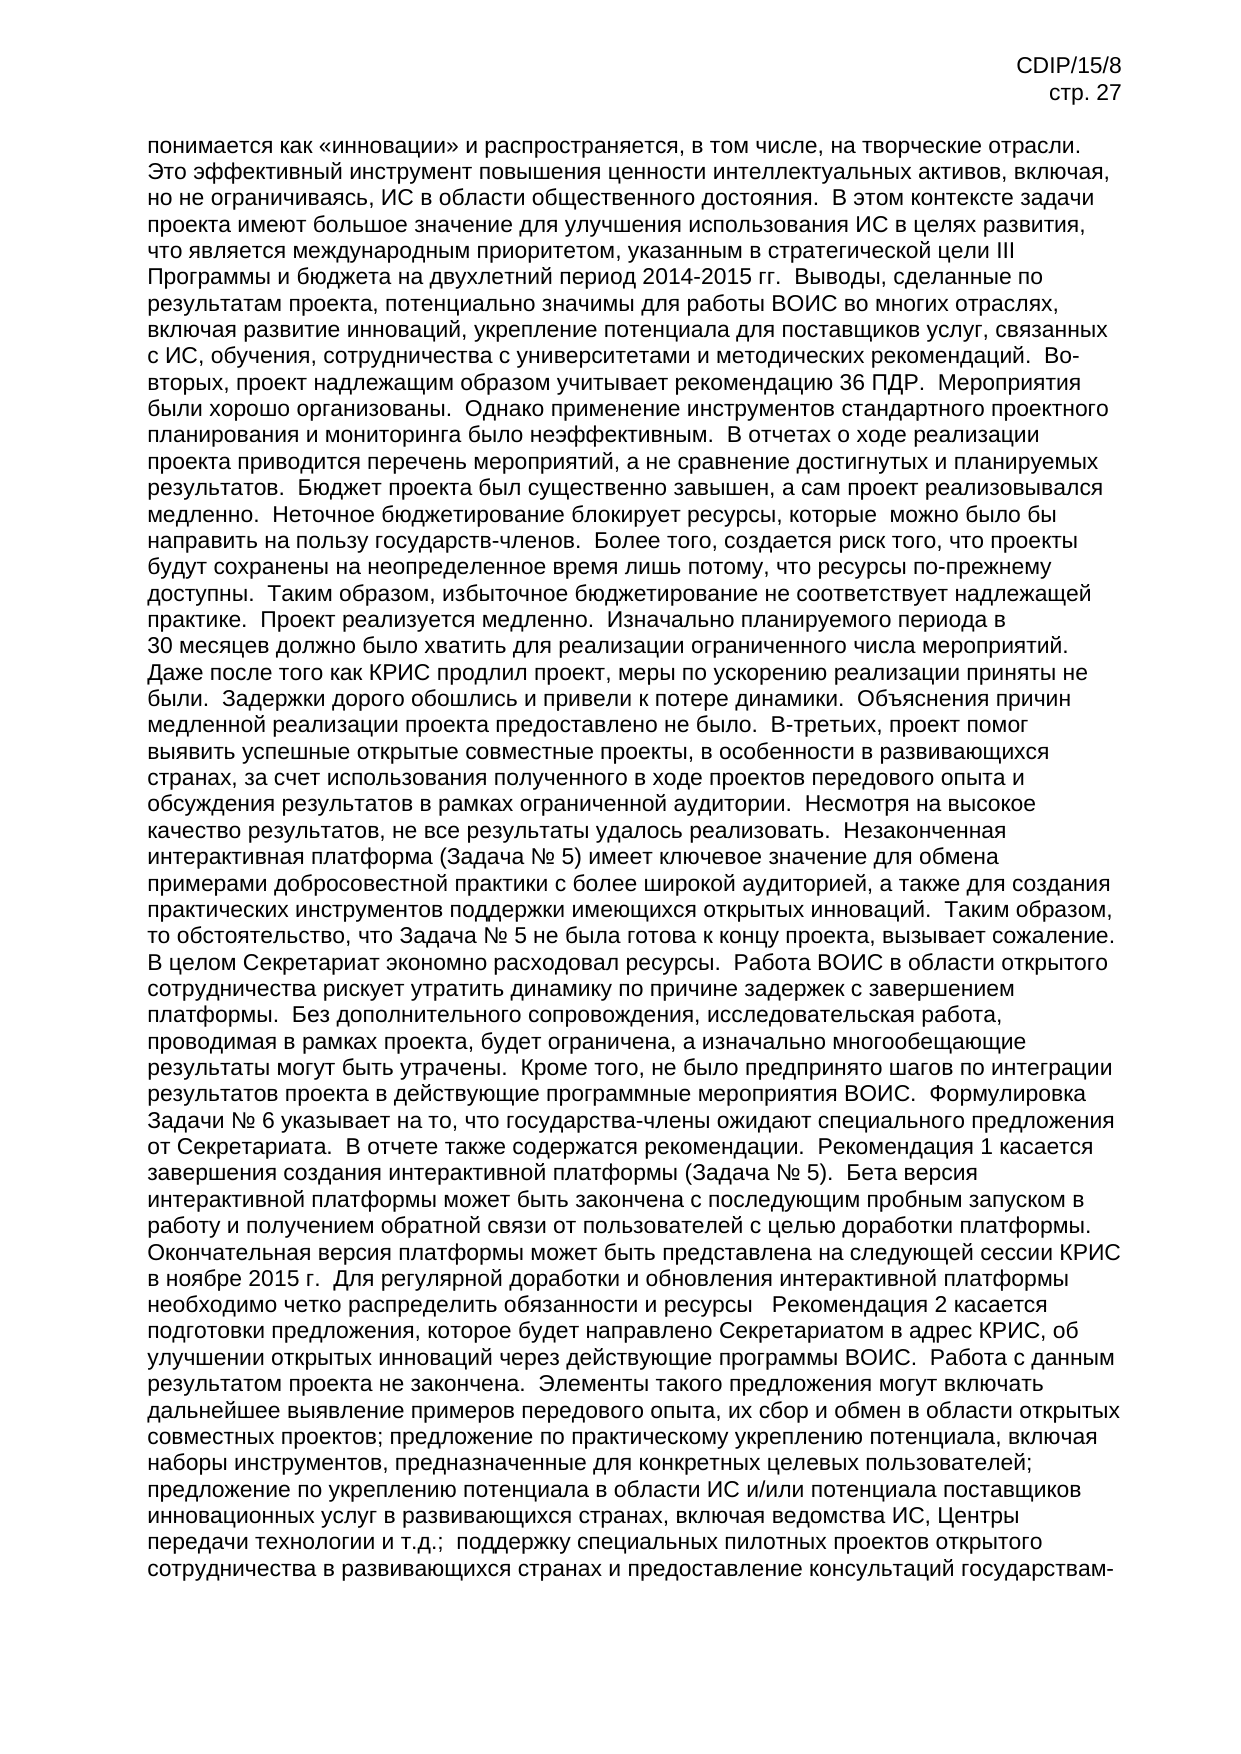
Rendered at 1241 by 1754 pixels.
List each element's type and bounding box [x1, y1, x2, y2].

text [147, 132, 1122, 1581]
